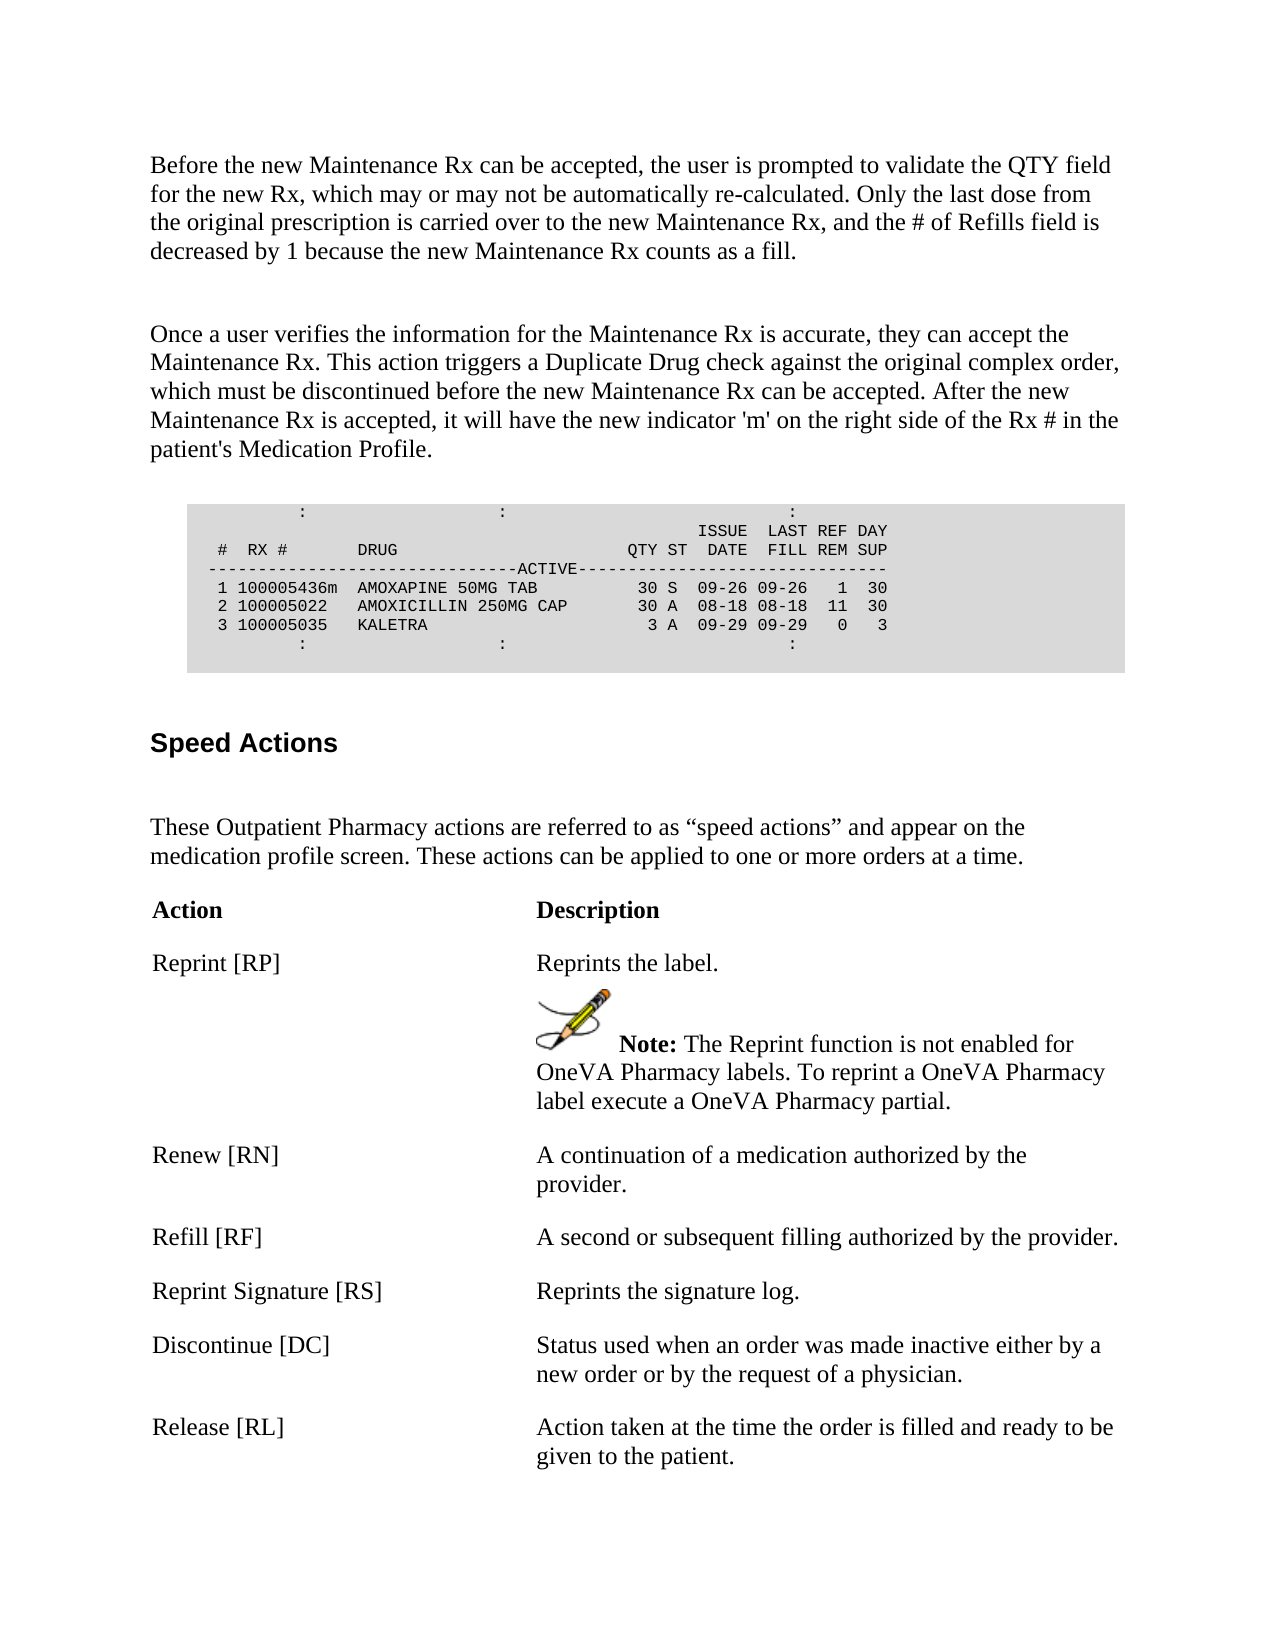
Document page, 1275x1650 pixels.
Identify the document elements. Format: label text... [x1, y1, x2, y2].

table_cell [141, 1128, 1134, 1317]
text 1 100005436m AMOXAPINE 50MG TAB 30 S 09-26 09-26 1 30 [187, 579, 1125, 598]
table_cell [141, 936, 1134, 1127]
text : : : [187, 636, 1125, 654]
text ISSUE LAST REF DAY [187, 523, 1125, 541]
text Before the new Maintenance Rx can be accepted, the user is prompted to validate the QTY field for the new Rx, which may or may not be automatically re-calculated. Only the last dose from the original prescription is carried over to the new Maintenance Rx, and the # of Refills field is decreased by 1 because the new Maintenance Rx counts as a fill. [150, 150, 1125, 265]
text : : : [187, 504, 1125, 523]
text 3 100005035 KALETRA 3 A 09-29 09-29 0 3 [187, 617, 1125, 636]
picture [536, 989, 613, 1052]
text 2 100005022 AMOXICILLIN 250MG CAP 30 A 08-18 08-18 11 30 [187, 598, 1125, 617]
text These Outpatient Pharmacy actions are referred to as “speed actions” and appear on the medication profile screen. These actions can be applied to one or more orders at a time. [150, 812, 1125, 870]
text -------------------------------ACTIVE------------------------------- [187, 560, 1125, 579]
subtitle Speed Actions [150, 727, 1125, 758]
text # RX # DRUG QTY ST DATE FILL REM SUP [187, 541, 1125, 560]
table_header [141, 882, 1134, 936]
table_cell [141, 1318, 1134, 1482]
text Once a user verifies the information for the Maintenance Rx is accurate, they can accept the Maintenance Rx. This action triggers a Duplicate Drug check against the original complex order, which must be discontinued before the new Maintenance Rx can be accepted. After the new Maintenance Rx is accepted, it will have the new indicator 'm' on the right side of the Rx # in the patient's Medication Profile. [150, 319, 1125, 462]
